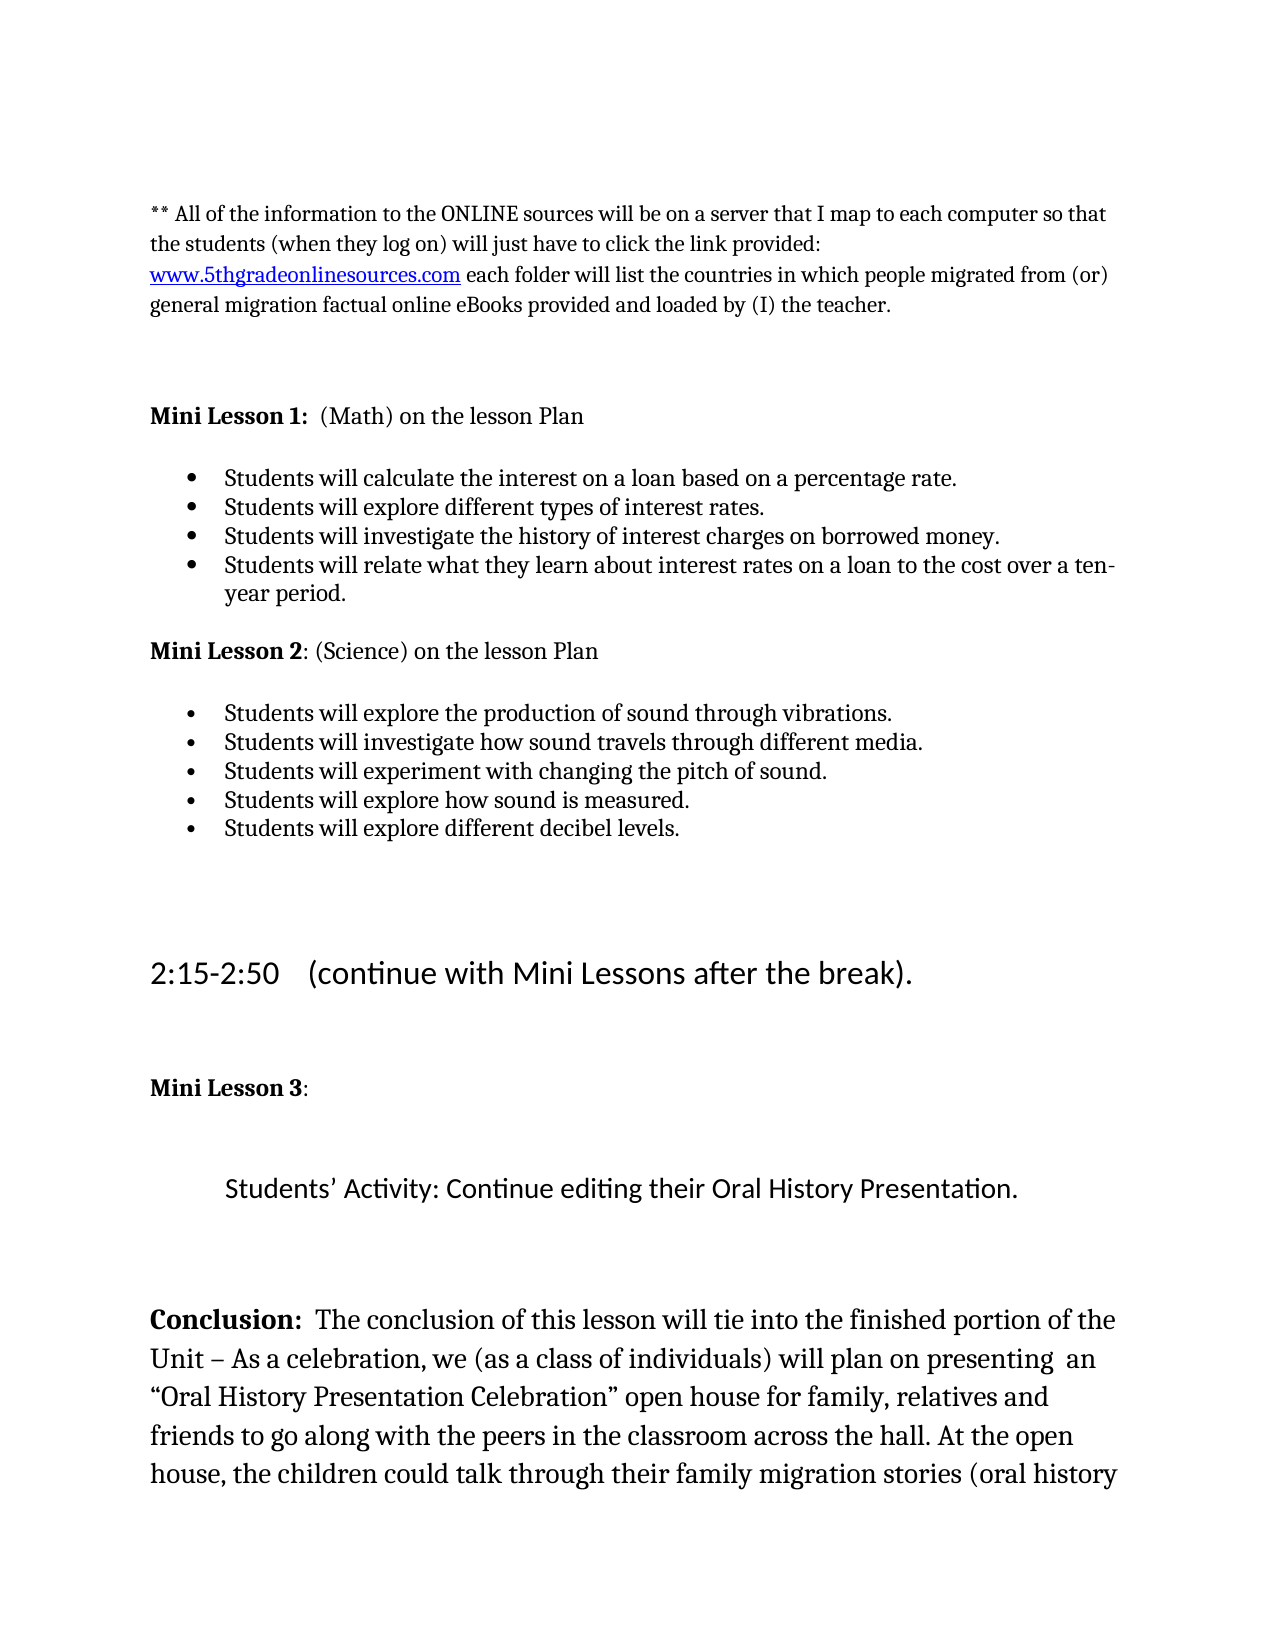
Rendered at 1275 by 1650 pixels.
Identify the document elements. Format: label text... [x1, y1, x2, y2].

text Mini Lesson 1: (Math) on the lesson Plan [150, 402, 1125, 431]
list Students will explore different types of interest rates. [187, 493, 1125, 522]
text 2:15-2:50 (continue with Mini Lessons after the break). [150, 952, 1125, 993]
list Students will explore different decibel levels. [187, 814, 1125, 843]
list Students will calculate the interest on a loan based on a percentage rate. [187, 464, 1125, 493]
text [150, 1303, 1125, 1491]
text Students’ Activity: Continue editing their Oral History Presentation. [225, 1170, 1125, 1206]
list Students will investigate how sound travels through different media. [187, 728, 1125, 757]
text Mini Lesson 2: (Science) on the lesson Plan [150, 637, 1125, 666]
list Students will relate what they learn about interest rates on a loan to the cost over a ten-year period. [187, 551, 1125, 608]
list Students will experiment with changing the pitch of sound. [187, 757, 1125, 786]
list Students will explore the production of sound through vibrations. [187, 699, 1125, 728]
list Students will explore how sound is measured. [187, 786, 1125, 814]
text ** All of the information to the ONLINE sources will be on a server that I map to each computer so that the students (when they log on) will just have to click the link provided: www.5thgradeonlinesources.com each folder will list the countries in which people migrated from (or) general migration factual online eBooks provided and loaded by (I) the teacher. [150, 201, 1125, 318]
list Students will investigate the history of interest charges on borrowed money. [187, 522, 1125, 551]
text Mini Lesson 3: [150, 1073, 1125, 1102]
